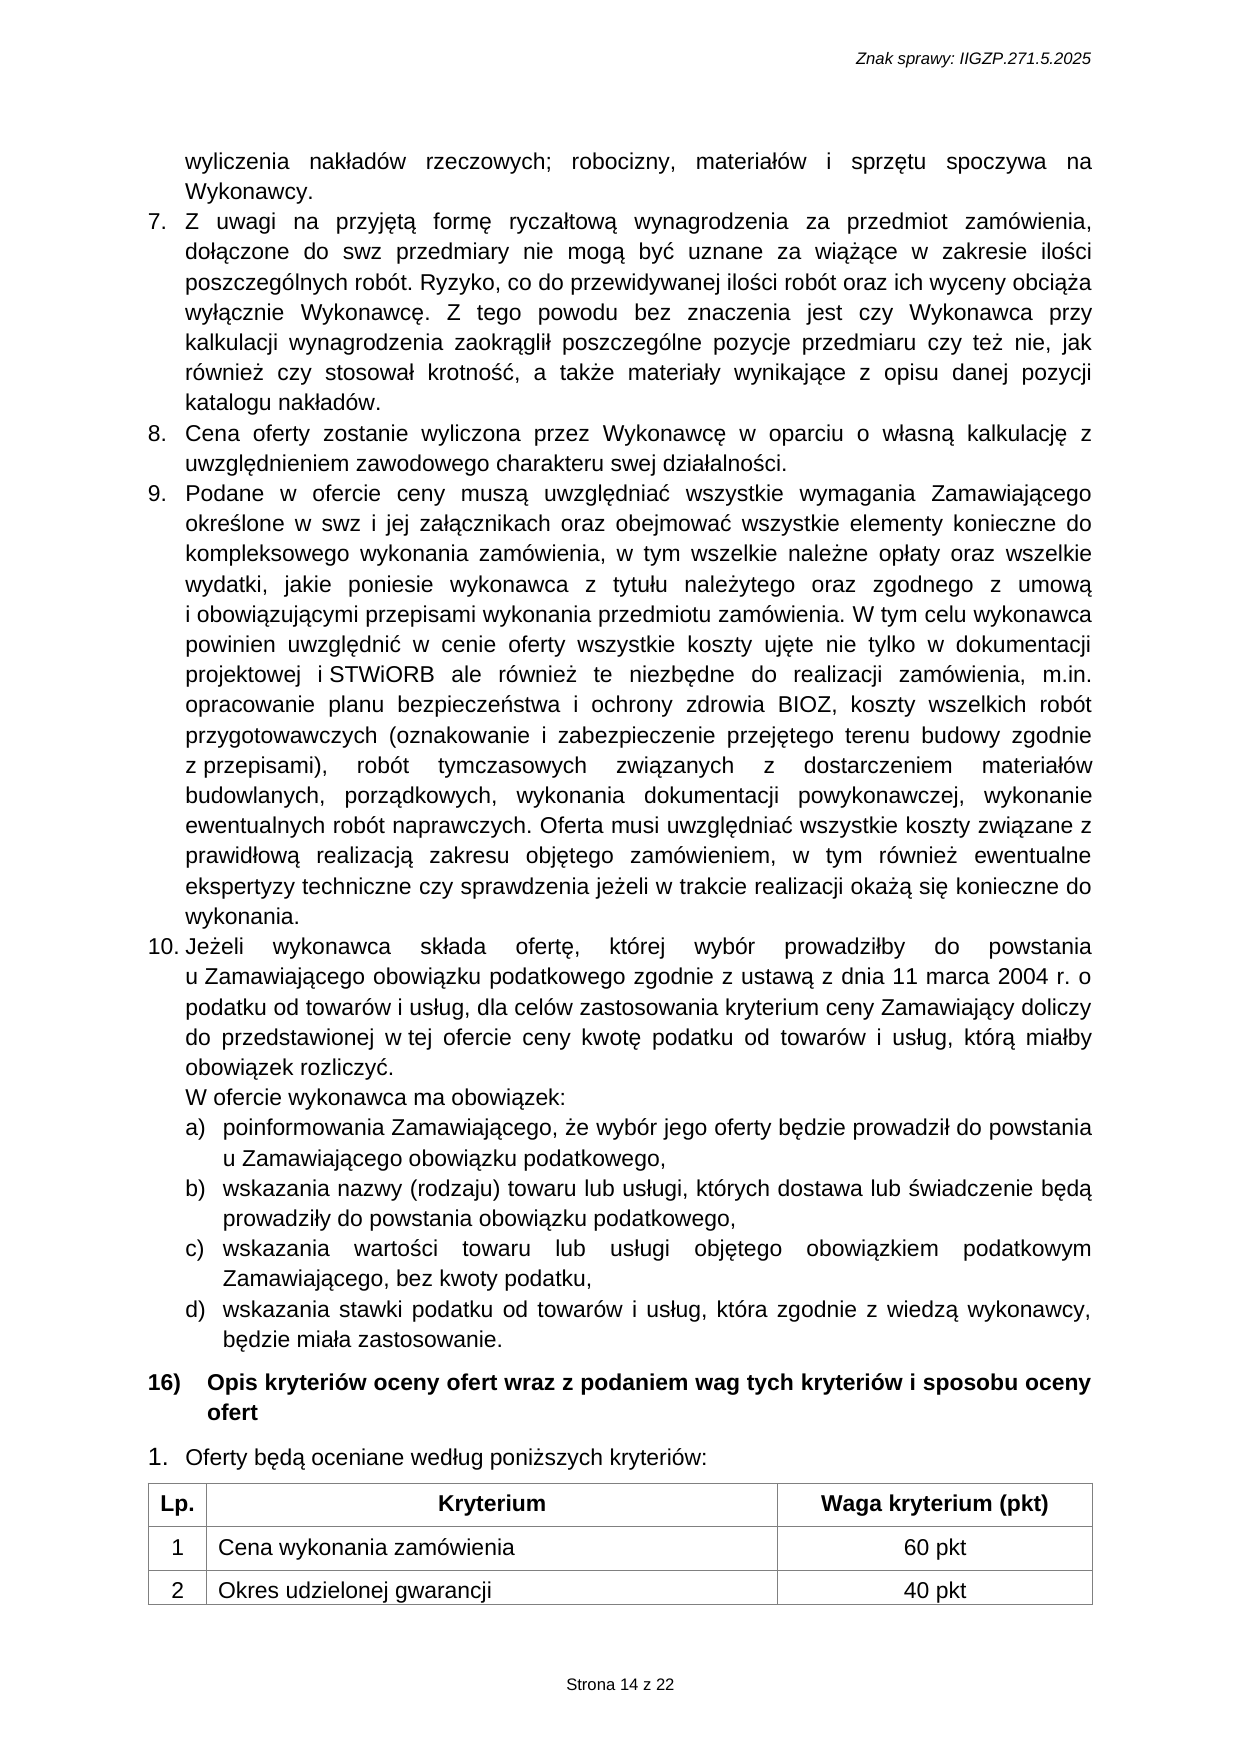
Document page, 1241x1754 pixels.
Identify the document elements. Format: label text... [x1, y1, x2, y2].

table_cell 2 [149, 1571, 206, 1604]
list W ofercie wykonawca ma obowiązek: [185, 1084, 1092, 1111]
table_cell Okres udzielonej gwarancji [207, 1571, 777, 1604]
list Z uwagi na przyjętą formę ryczałtową wynagrodzenia za przedmiot zamówienia, dołączone do swz przedmiary nie mogą być uznane za wiążące w zakresie ilości poszczególnych robót. Ryzyko, co do przewidywanej ilości robót oraz ich wyceny obciąża wyłącznie Wykonawcę. Z tego powodu bez znaczenia jest czy Wykonawca przy kalkulacji wynagrodzenia zaokrąglił poszczególne pozycje przedmiaru czy też nie, jak również czy stosował krotność, a także materiały wynikające z opisu danej pozycji katalogu nakładów. [148, 208, 1092, 416]
list wskazania nazwy (rodzaju) towaru lub usługi, których dostawa lub świadczenie będą prowadziły do powstania obowiązku podatkowego, [185, 1175, 1092, 1231]
list wskazania stawki podatku od towarów i usług, która zgodnie z wiedzą wykonawcy, będzie miała zastosowanie. [185, 1296, 1092, 1352]
table_cell 1 [149, 1527, 206, 1569]
table_header Lp. [149, 1484, 206, 1526]
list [148, 148, 1092, 204]
list Oferty będą oceniane według poniższych kryteriów: [148, 1441, 1092, 1470]
table_header Waga kryterium (pkt) [778, 1484, 1092, 1526]
table_cell Cena wykonania zamówienia [207, 1527, 777, 1569]
list Opis kryteriów oceny ofert wraz z podaniem wag tych kryteriów i sposobu oceny ofert [148, 1368, 1092, 1425]
table_cell 60 pkt [778, 1527, 1092, 1569]
list wskazania wartości towaru lub usługi objętego obowiązkiem podatkowym Zamawiającego, bez kwoty podatku, [185, 1235, 1092, 1292]
list Podane w ofercie ceny muszą uwzględniać wszystkie wymagania Zamawiającego określone w swz i jej załącznikach oraz obejmować wszystkie elementy konieczne do kompleksowego wykonania zamówienia, w tym wszelkie należne opłaty oraz wszelkie wydatki, jakie poniesie wykonawca z tytułu należytego oraz zgodnego z umową i obowiązującymi przepisami wykonania przedmiotu zamówienia. W tym celu wykonawca powinien uwzględnić w cenie oferty wszystkie koszty ujęte nie tylko w dokumentacji projektowej i STWiORB ale również te niezbędne do realizacji zamówienia, m.in. opracowanie planu bezpieczeństwa i ochrony zdrowia BIOZ, koszty wszelkich robót przygotowawczych (oznakowanie i zabezpieczenie przejętego terenu budowy zgodnie z przepisami), robót tymczasowych związanych z dostarczeniem materiałów budowlanych, porządkowych, wykonania dokumentacji powykonawczej, wykonanie ewentualnych robót naprawczych. Oferta musi uwzględniać wszystkie koszty związane z prawidłową realizacją zakresu objętego zamówieniem, w tym również ewentualne ekspertyzy techniczne czy sprawdzenia jeżeli w trakcie realizacji okażą się konieczne do wykonania. [148, 480, 1092, 929]
table_header Kryterium [207, 1484, 777, 1526]
list Cena oferty zostanie wyliczona przez Wykonawcę w oparciu o własną kalkulację z uwzględnieniem zawodowego charakteru swej działalności. [148, 419, 1092, 476]
table_cell 40 pkt [778, 1571, 1092, 1604]
list Jeżeli wykonawca składa ofertę, której wybór prowadziłby do powstania u Zamawiającego obowiązku podatkowego zgodnie z ustawą z dnia 11 marca 2004 r. o podatku od towarów i usług, dla celów zastosowania kryterium ceny Zamawiający doliczy do przedstawionej w tej ofercie ceny kwotę podatku od towarów i usług, którą miałby obowiązek rozliczyć. [148, 933, 1092, 1080]
list poinformowania Zamawiającego, że wybór jego oferty będzie prowadził do powstania u Zamawiającego obowiązku podatkowego, [185, 1114, 1092, 1171]
